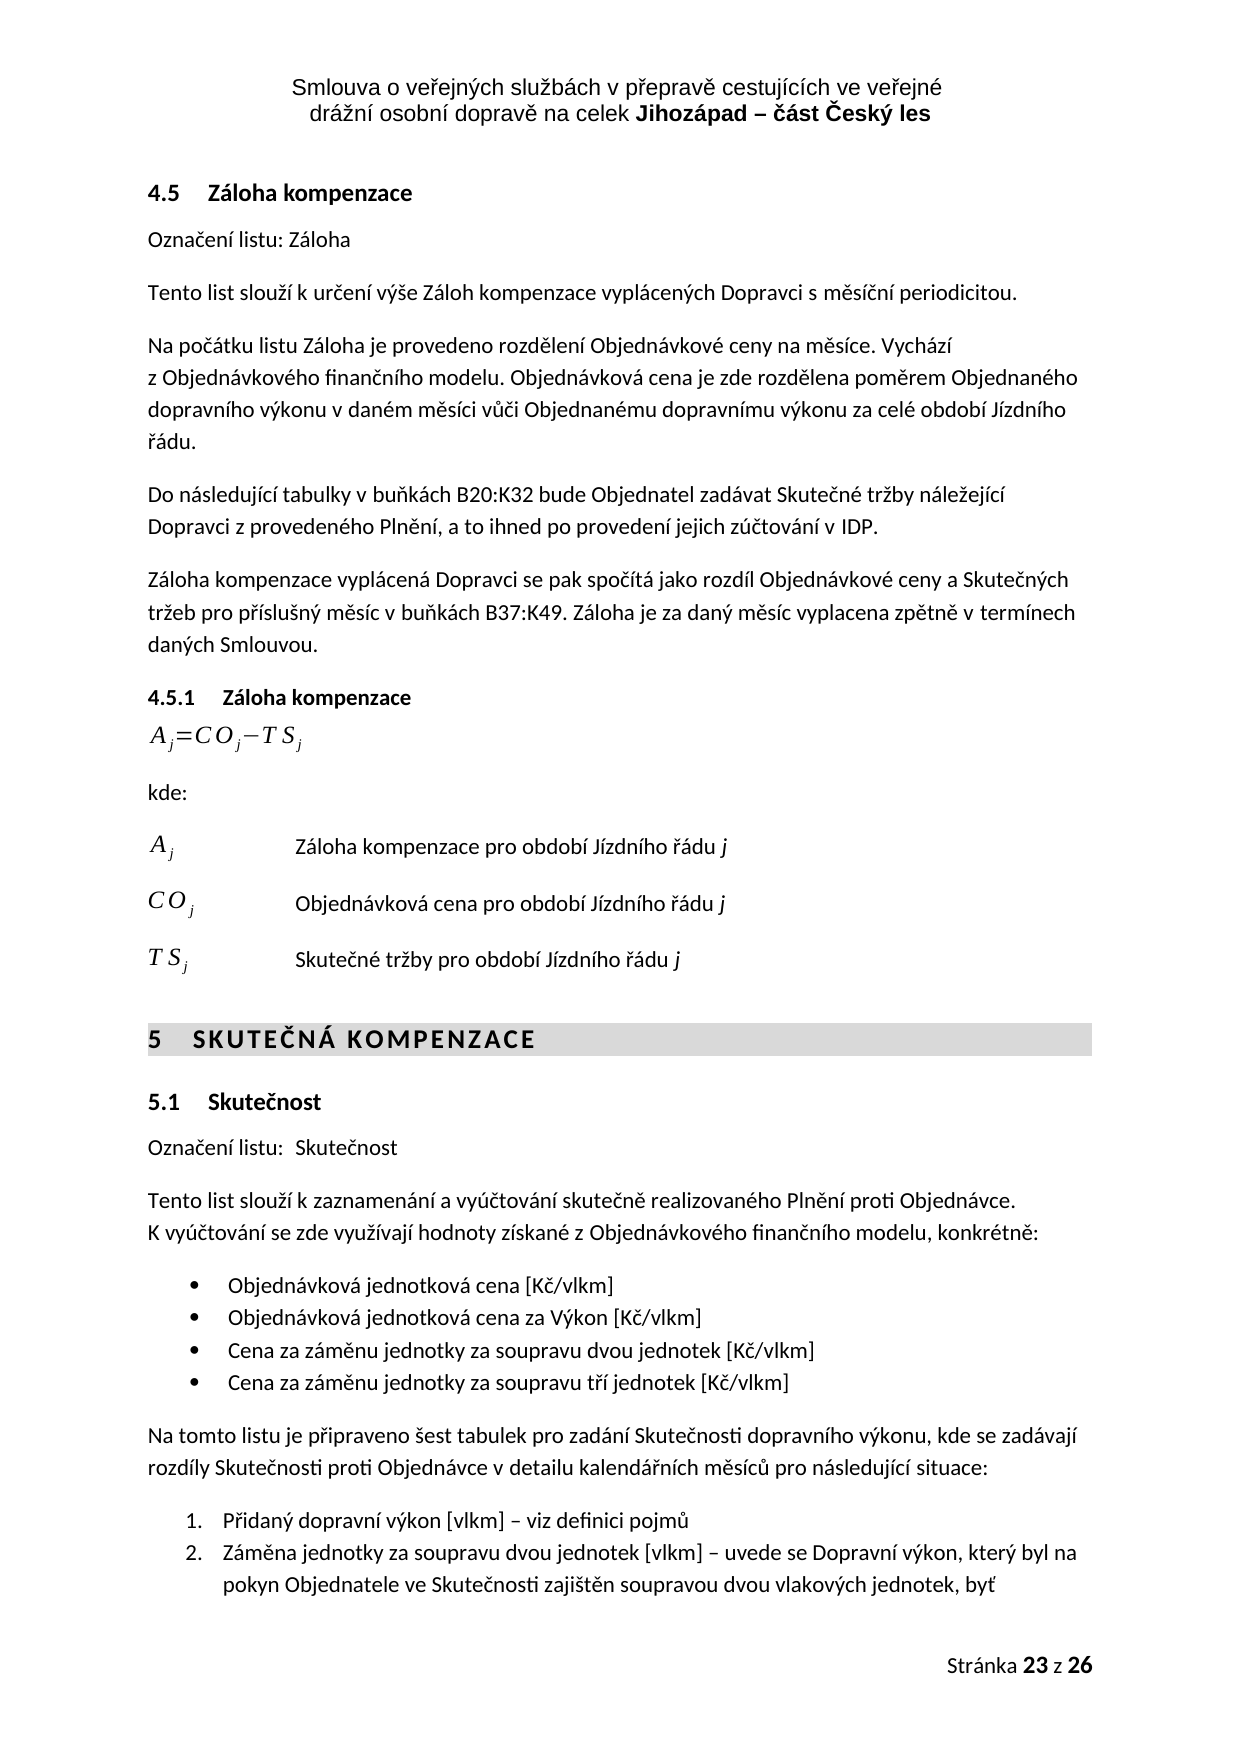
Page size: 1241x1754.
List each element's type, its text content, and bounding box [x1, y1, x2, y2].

list Objednávková jednotková cena [Kč/vlkm] [190, 1271, 1092, 1299]
text Do následující tabulky v buňkách B20:K32 bude Objednatel zadávat Skutečné tržby náležející Dopravci z provedeného Plnění, a to ihned po provedení jejich zúčtování v IDP. [148, 480, 1092, 541]
subtitle Záloha kompenzace [148, 177, 1092, 208]
subtitle Záloha kompenzace [148, 683, 1092, 711]
text Označení listu: Skutečnost [148, 1133, 1092, 1161]
text Tento list slouží k zaznamenání a vyúčtování skutečně realizovaného Plnění proti Objednávce. K vyúčtování se zde využívají hodnoty získané z Objednávkového finančního modelu, konkrétně: [148, 1186, 1092, 1246]
text Na počátku listu Záloha je provedeno rozdělení Objednávkové ceny na měsíce. Vychází z Objednávkového finančního modelu. Objednávková cena je zde rozdělena poměrem Objednaného dopravního výkonu v daném měsíci vůči Objednanému dopravnímu výkonu za celé období Jízdního řádu. [148, 331, 1092, 455]
text Označení listu: Záloha [148, 225, 1092, 253]
text Záloha kompenzace vyplácená Dopravci se pak spočítá jako rozdíl Objednávkové ceny a Skutečných tržeb pro příslušný měsíc v buňkách B37:K49. Záloha je za daný měsíc vyplacena zpětně v termínech daných Smlouvou. [148, 566, 1092, 658]
subtitle Skutečnost [148, 1086, 1092, 1116]
list Objednávková jednotková cena za Výkon [Kč/vlkm] [190, 1303, 1092, 1332]
text Skutečné tržby pro období Jízdního řádu j [148, 943, 1092, 975]
text Na tomto listu je připraveno šest tabulek pro zadání Skutečnosti dopravního výkonu, kde se zadávají rozdíly Skutečnosti proti Objednávce v detailu kalendářních měsíců pro následující situace: [148, 1421, 1092, 1481]
text Záloha kompenzace pro období Jízdního řádu j [148, 831, 1092, 862]
list Cena za záměnu jednotky za soupravu dvou jednotek [Kč/vlkm] [190, 1336, 1092, 1364]
list Přidaný dopravní výkon [vlkm] – viz definici pojmů [185, 1506, 1092, 1534]
text kde: [148, 778, 1092, 806]
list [185, 1538, 1092, 1598]
text Objednávková cena pro období Jízdního řádu j [148, 887, 1092, 918]
list Cena za záměnu jednotky za soupravu tří jednotek [Kč/vlkm] [190, 1368, 1092, 1396]
subtitle Skutečná kompenzace [148, 1023, 1092, 1056]
text Tento list slouží k určení výše Záloh kompenzace vyplácených Dopravci s měsíční periodicitou. [148, 278, 1092, 306]
